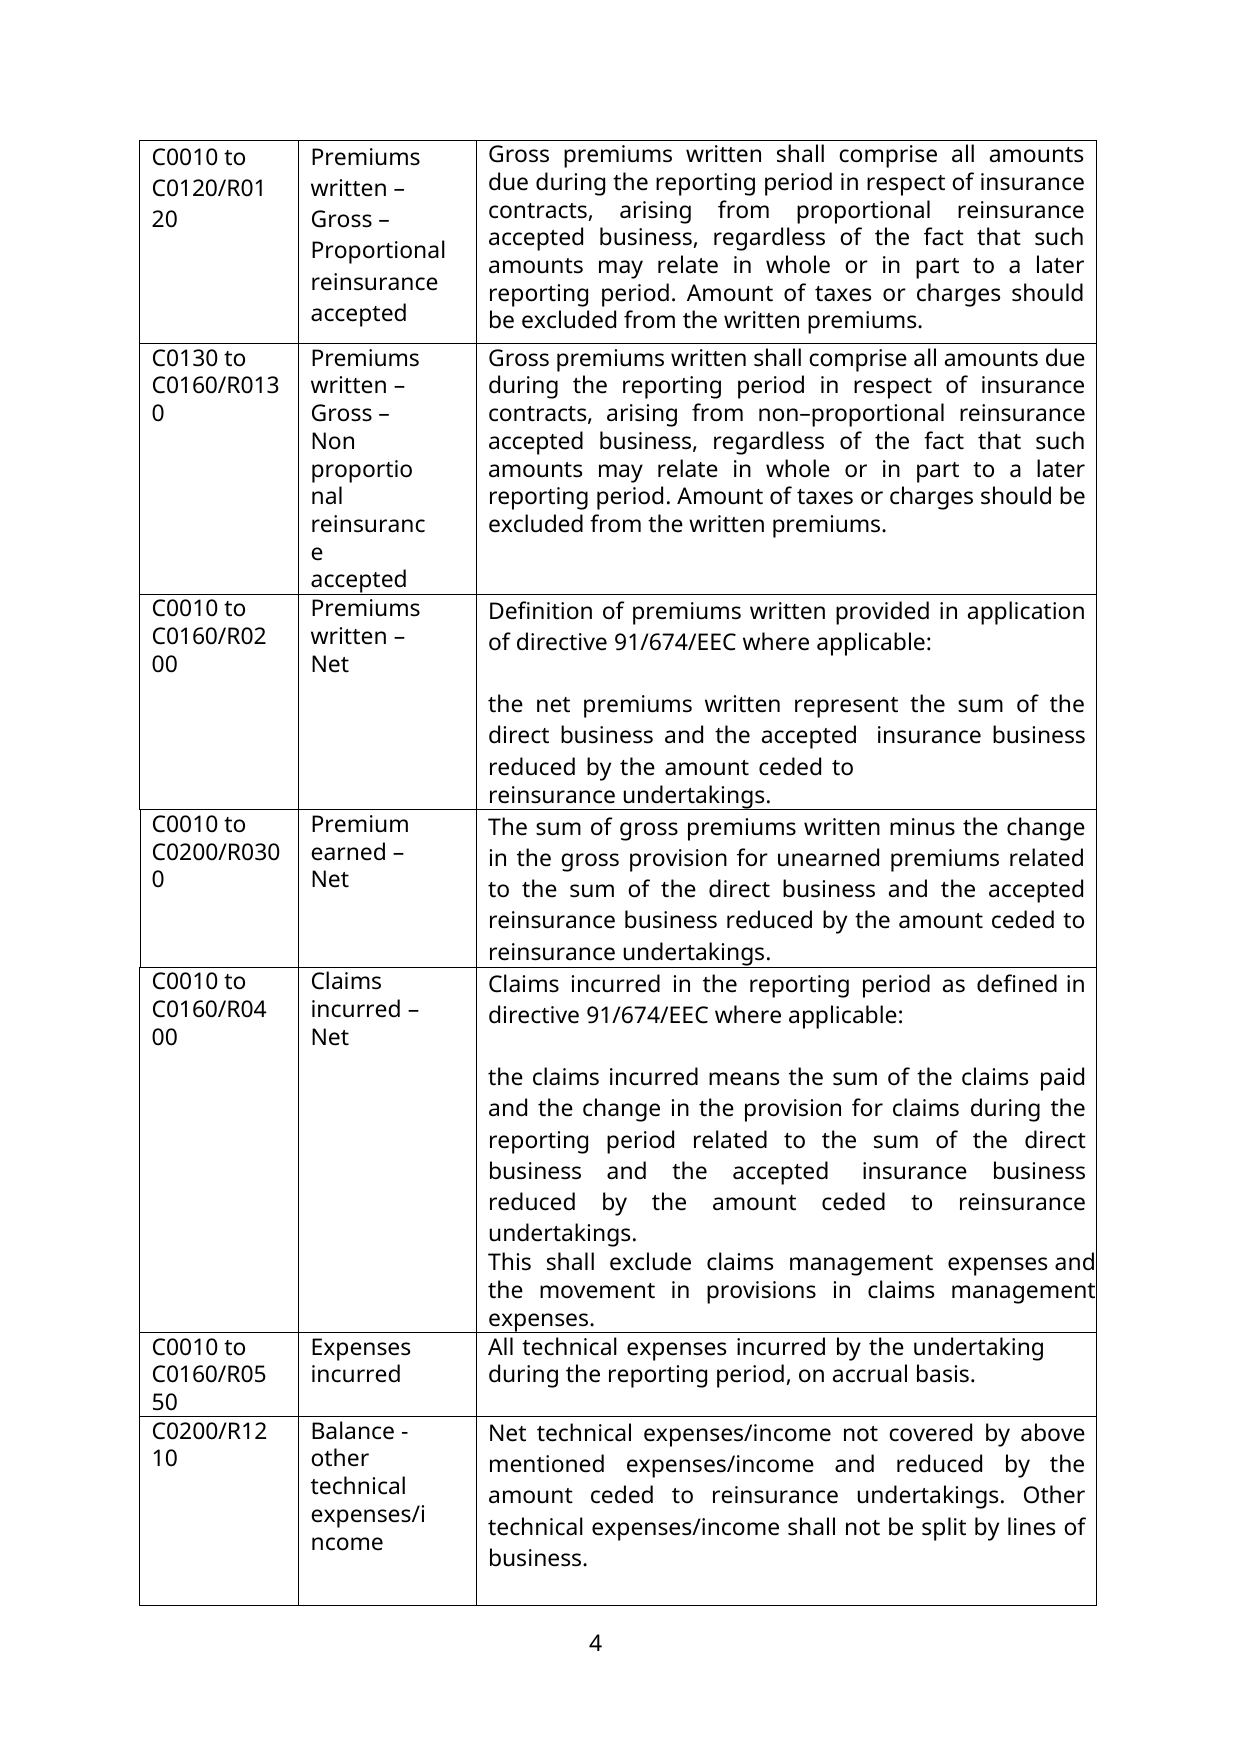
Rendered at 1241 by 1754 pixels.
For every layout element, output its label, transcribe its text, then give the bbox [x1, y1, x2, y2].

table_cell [299, 1417, 476, 1604]
table_cell C0010 to C0200/R0300 [141, 810, 298, 967]
table_cell Premium earned – Net [299, 810, 476, 967]
table_cell C0130 to C0160/R0130 [140, 344, 298, 593]
table_cell Gross premiums written shall comprise all amounts due during the reporting period in respect of insurance contracts, arising from proportional reinsurance accepted business, regardless of the fact that such amounts may relate in whole or in part to a later reporting period. Amount of taxes or charges should be excluded from the written premiums. [477, 141, 1096, 343]
table_cell Expenses incurred [299, 1333, 476, 1416]
table_cell Claims incurred – Net [299, 968, 476, 1332]
table_cell Premiums written – Gross – Proportional reinsurance accepted [299, 141, 476, 343]
table_cell Premiums written – Net [299, 595, 476, 809]
table_cell C0200/R12 10 [140, 1417, 298, 1604]
table_cell C0010 to C0160/R04 00 [140, 968, 298, 1332]
table_cell Gross premiums written shall comprise all amounts due during the reporting period in respect of insurance contracts, arising from non–proportional reinsurance accepted business, regardless of the fact that such amounts may relate in whole or in part to a later reporting period. Amount of taxes or charges should be excluded from the written premiums. [477, 344, 1096, 593]
table_cell Claims incurred in the reporting period as defined in directive 91/674/EEC where applicable: the claims incurred means the sum of the claims paid and the change in the provision for claims during the reporting period related to the sum of the direct business and the accepted insurance business reduced by the amount ceded to reinsurance undertakings. This shall exclude claims management expenses and the movement in provisions in claims management expenses. [477, 968, 1096, 1332]
table_cell Definition of premiums written provided in application of directive 91/674/EEC where applicable: the net premiums written represent the sum of the direct business and the accepted insurance business reduced by the amount ceded to reinsurance undertakings. [477, 595, 1096, 809]
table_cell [477, 1417, 1096, 1604]
table_cell C0010 to C0120/R01 20 [140, 141, 298, 343]
table_cell Premiums written – Gross – Non proportional reinsurance accepted [299, 344, 476, 593]
table_cell The sum of gross premiums written minus the change in the gross provision for unearned premiums related to the sum of the direct business and the accepted reinsurance business reduced by the amount ceded to reinsurance undertakings. [477, 810, 1096, 967]
table_cell All technical expenses incurred by the undertaking during the reporting period, on accrual basis. [477, 1333, 1096, 1416]
table_cell C0010 to C0160/R02 00 [140, 595, 298, 809]
table_cell C0010 to C0160/R05 50 [140, 1333, 298, 1416]
